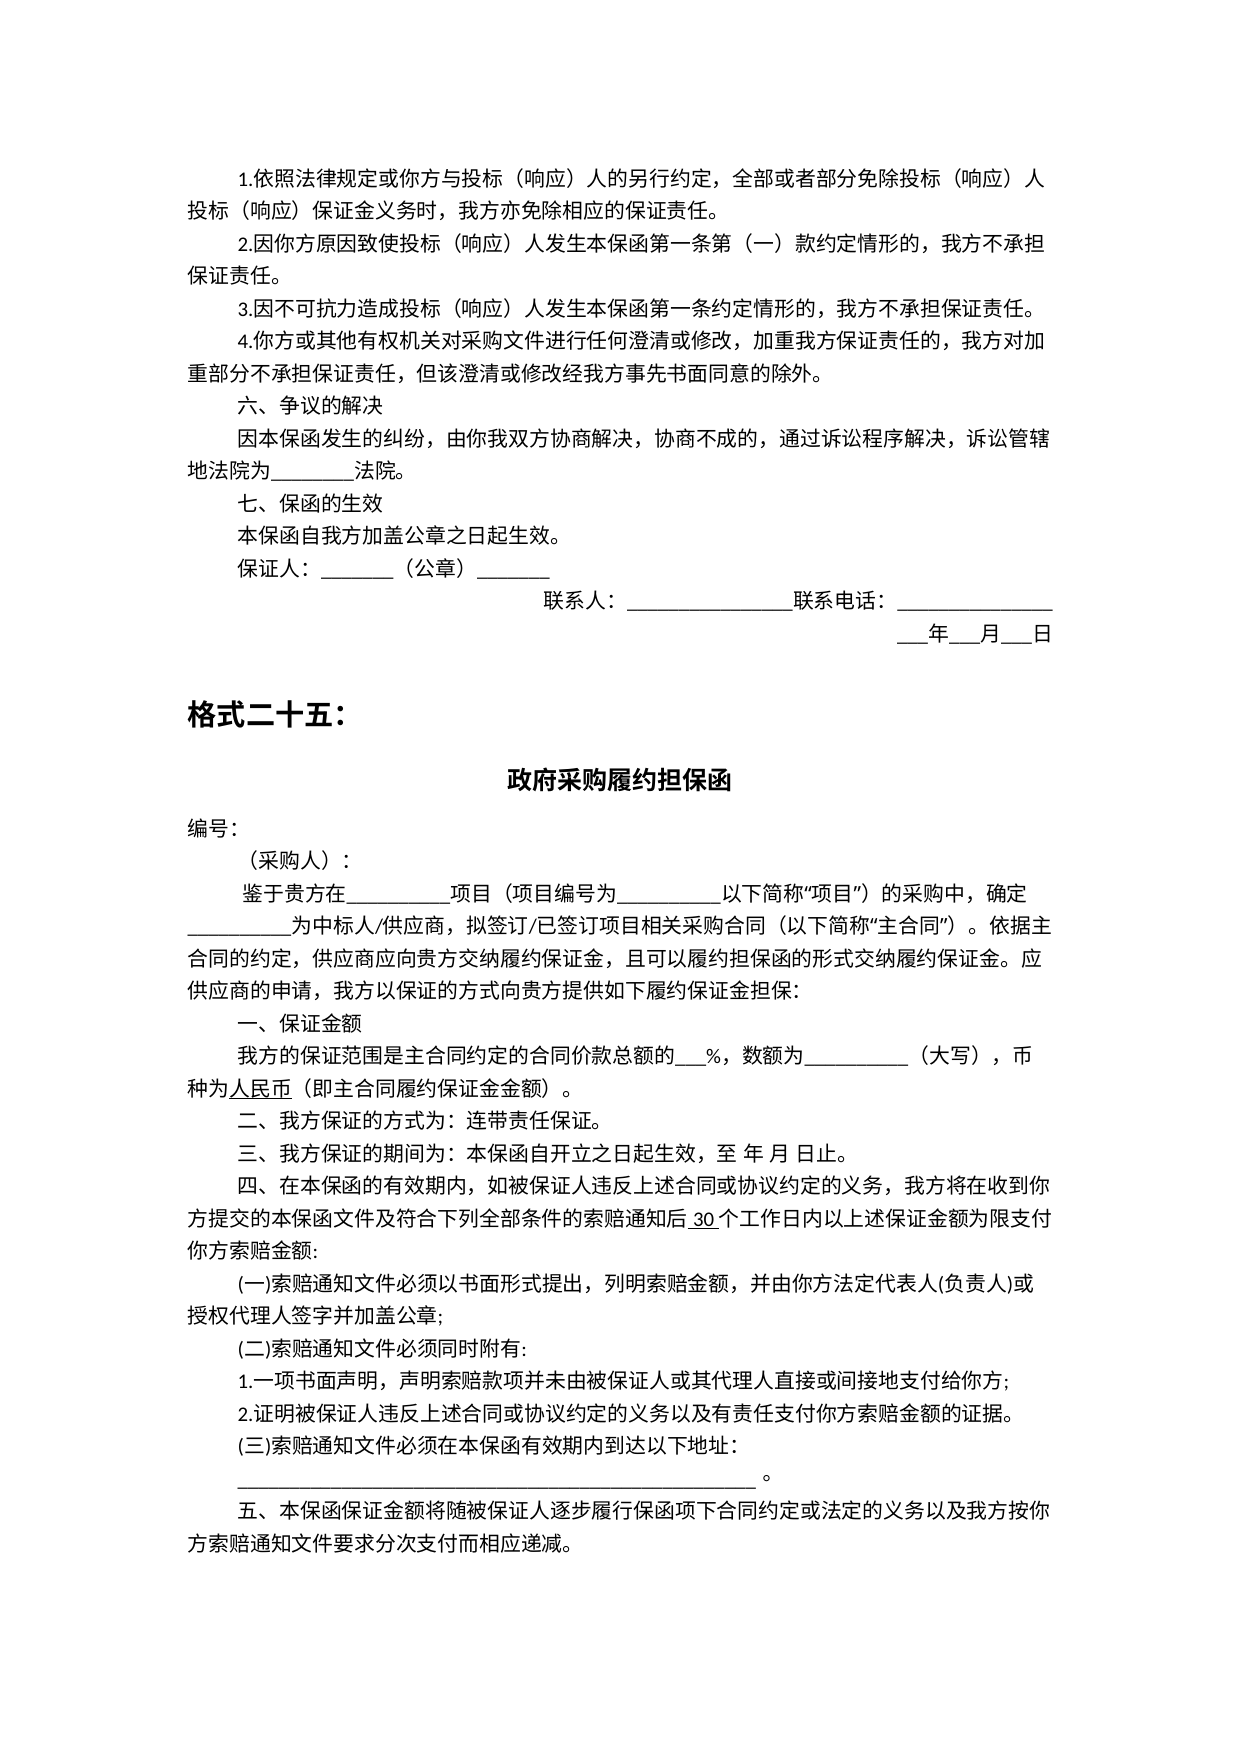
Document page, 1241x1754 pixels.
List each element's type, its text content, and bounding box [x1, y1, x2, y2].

text 1.依照法律规定或你方与投标（响应）人的另行约定，全部或者部分免除投标（响应）人投标（响应）保证金义务时，我方亦免除相应的保证责任。 [187, 162, 1053, 227]
text 保证人：_______（公章）_______ [187, 552, 1053, 584]
text ___年___月___日 [187, 617, 1053, 649]
text 二、我方保证的方式为：连带责任保证。 [187, 1104, 1053, 1137]
text 一、保证金额 [187, 1007, 1053, 1039]
text 本保函自我方加盖公章之日起生效。 [187, 519, 1053, 552]
text 七、保函的生效 [187, 487, 1053, 519]
text (二)索赔通知文件必须同时附有: [187, 1332, 1053, 1364]
text 六、争议的解决 [187, 389, 1053, 422]
text 3.因不可抗力造成投标（响应）人发生本保函第一条约定情形的，我方不承担保证责任。 [187, 292, 1053, 324]
text 联系人：________________联系电话：_______________ [187, 584, 1053, 617]
text 政府采购履约担保函 [187, 747, 1053, 812]
text （采购人）： [187, 844, 1053, 877]
text 1.一项书面声明，声明索赔款项并未由被保证人或其代理人直接或间接地支付给你方; [187, 1364, 1053, 1397]
text 四、在本保函的有效期内，如被保证人违反上述合同或协议约定的义务，我方将在收到你方提交的本保函文件及符合下列全部条件的索赔通知后 30 个工作日内以上述保证金额为限支付你方索赔金额: [187, 1169, 1053, 1267]
text 2.证明被保证人违反上述合同或协议约定的义务以及有责任支付你方索赔金额的证据。 [187, 1397, 1053, 1429]
text 4.你方或其他有权机关对采购文件进行任何澄清或修改，加重我方保证责任的，我方对加重部分不承担保证责任，但该澄清或修改经我方事先书面同意的除外。 [187, 324, 1053, 389]
text (一)索赔通知文件必须以书面形式提出，列明索赔金额，并由你方法定代表人(负责人)或授权代理人签字并加盖公章; [187, 1267, 1053, 1332]
text 2.因你方原因致使投标（响应）人发生本保函第一条第（一）款约定情形的，我方不承担保证责任。 [187, 227, 1053, 292]
text 格式二十五： [187, 682, 1053, 747]
text __________________________________________________。 [187, 1462, 1053, 1494]
text 因本保函发生的纠纷，由你我双方协商解决，协商不成的，通过诉讼程序解决，诉讼管辖地法院为________法院。 [187, 422, 1053, 487]
text (三)索赔通知文件必须在本保函有效期内到达以下地址： [187, 1429, 1053, 1462]
text 五、本保函保证金额将随被保证人逐步履行保函项下合同约定或法定的义务以及我方按你方索赔通知文件要求分次支付而相应递减。 [187, 1494, 1053, 1559]
text 三、我方保证的期间为：本保函自开立之日起生效，至 年 月 日止。 [187, 1137, 1053, 1169]
text 鉴于贵方在__________项目（项目编号为__________以下简称“项目”）的采购中，确定__________为中标人/供应商，拟签订/已签订项目相关采购合同（以下简称“主合同”）。依据主合同的约定，供应商应向贵方交纳履约保证金，且可以履约担保函的形式交纳履约保证金。应供应商的申请，我方以保证的方式向贵方提供如下履约保证金担保： [187, 877, 1053, 1007]
text 我方的保证范围是主合同约定的合同价款总额的___%，数额为__________（大写），币种为人民币（即主合同履约保证金金额）。 [187, 1039, 1053, 1104]
text 编号： [187, 812, 1053, 844]
